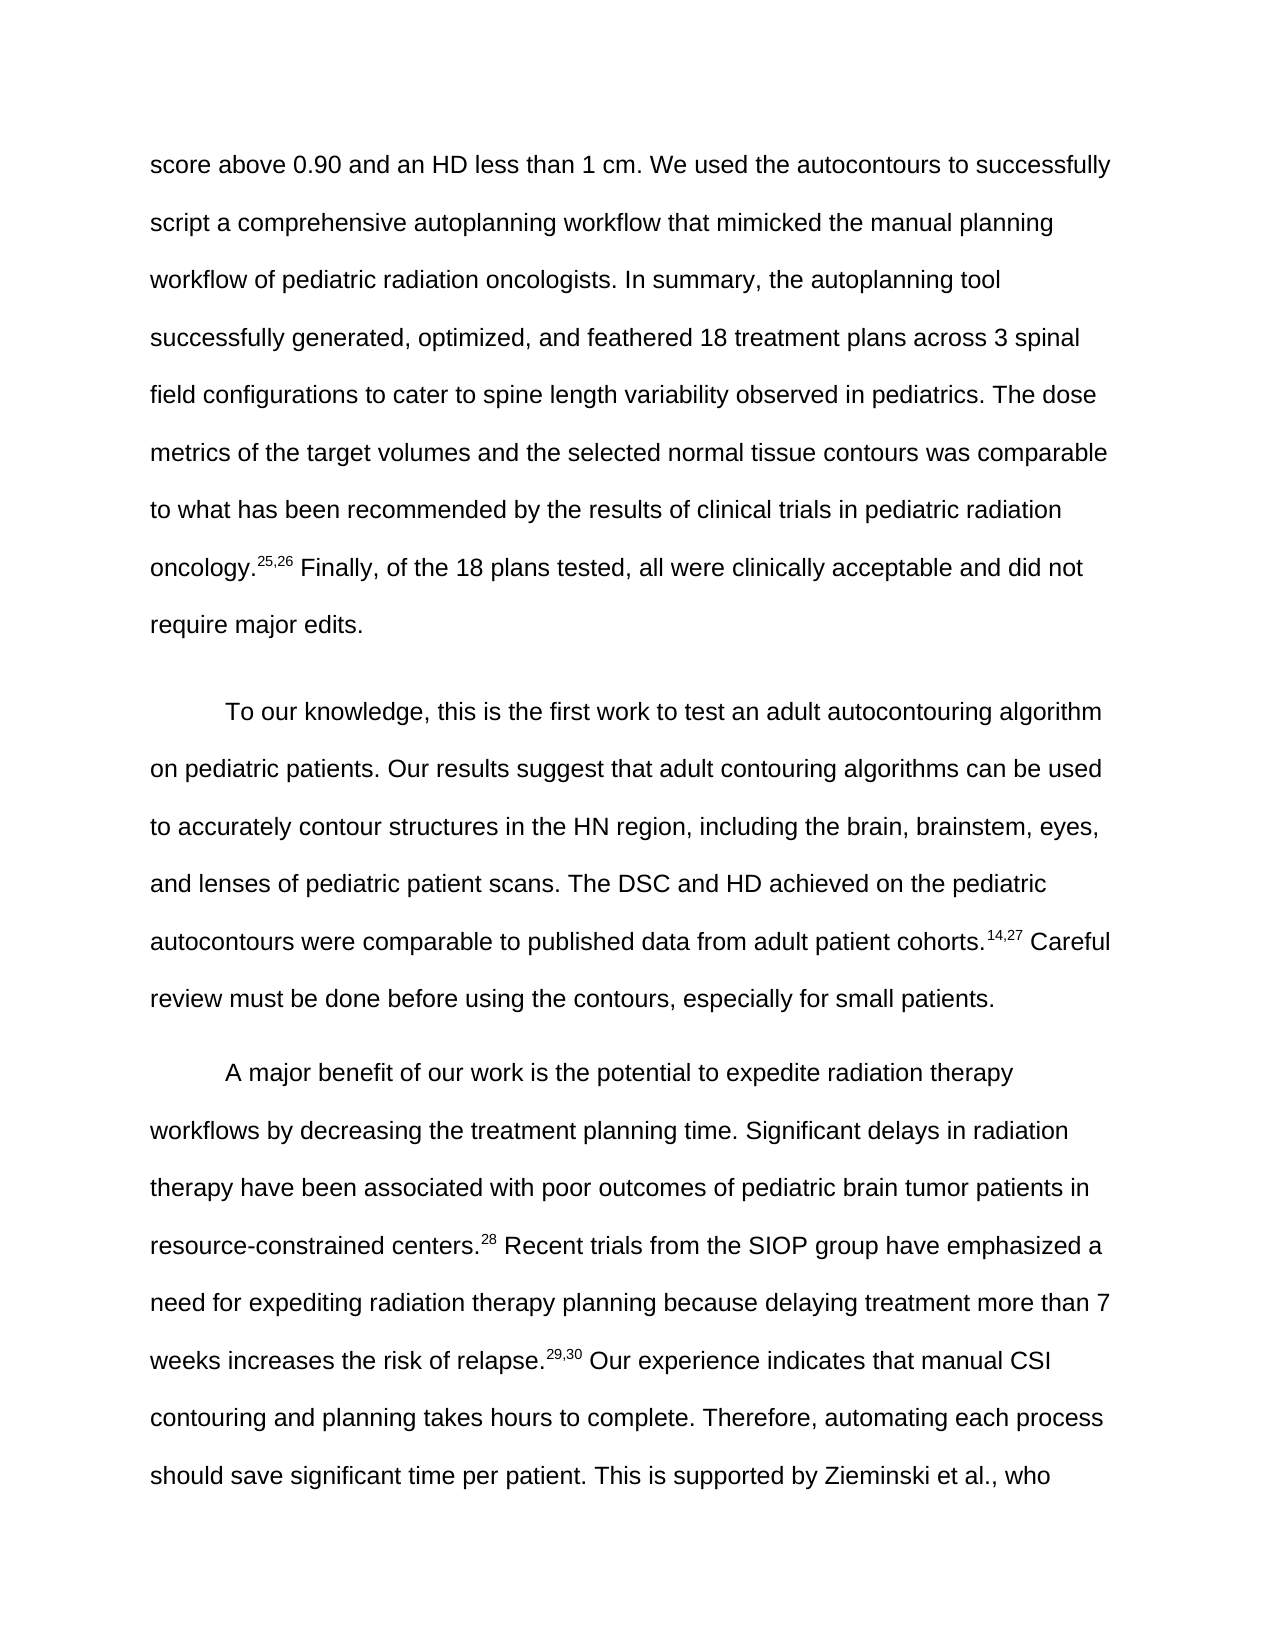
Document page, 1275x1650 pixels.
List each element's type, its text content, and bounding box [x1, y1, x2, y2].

text To our knowledge, this is the first work to test an adult autocontouring algorithm on pediatric patients. Our results suggest that adult contouring algorithms can be used to accurately contour structures in the HN region, including the brain, brainstem, eyes, and lenses of pediatric patient scans. The DSC and HD achieved on the pediatric autocontours were comparable to published data from adult patient cohorts.14,27 Careful review must be done before using the contours, especially for small patients. [150, 697, 1125, 1013]
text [150, 150, 1125, 639]
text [150, 1058, 1125, 1489]
